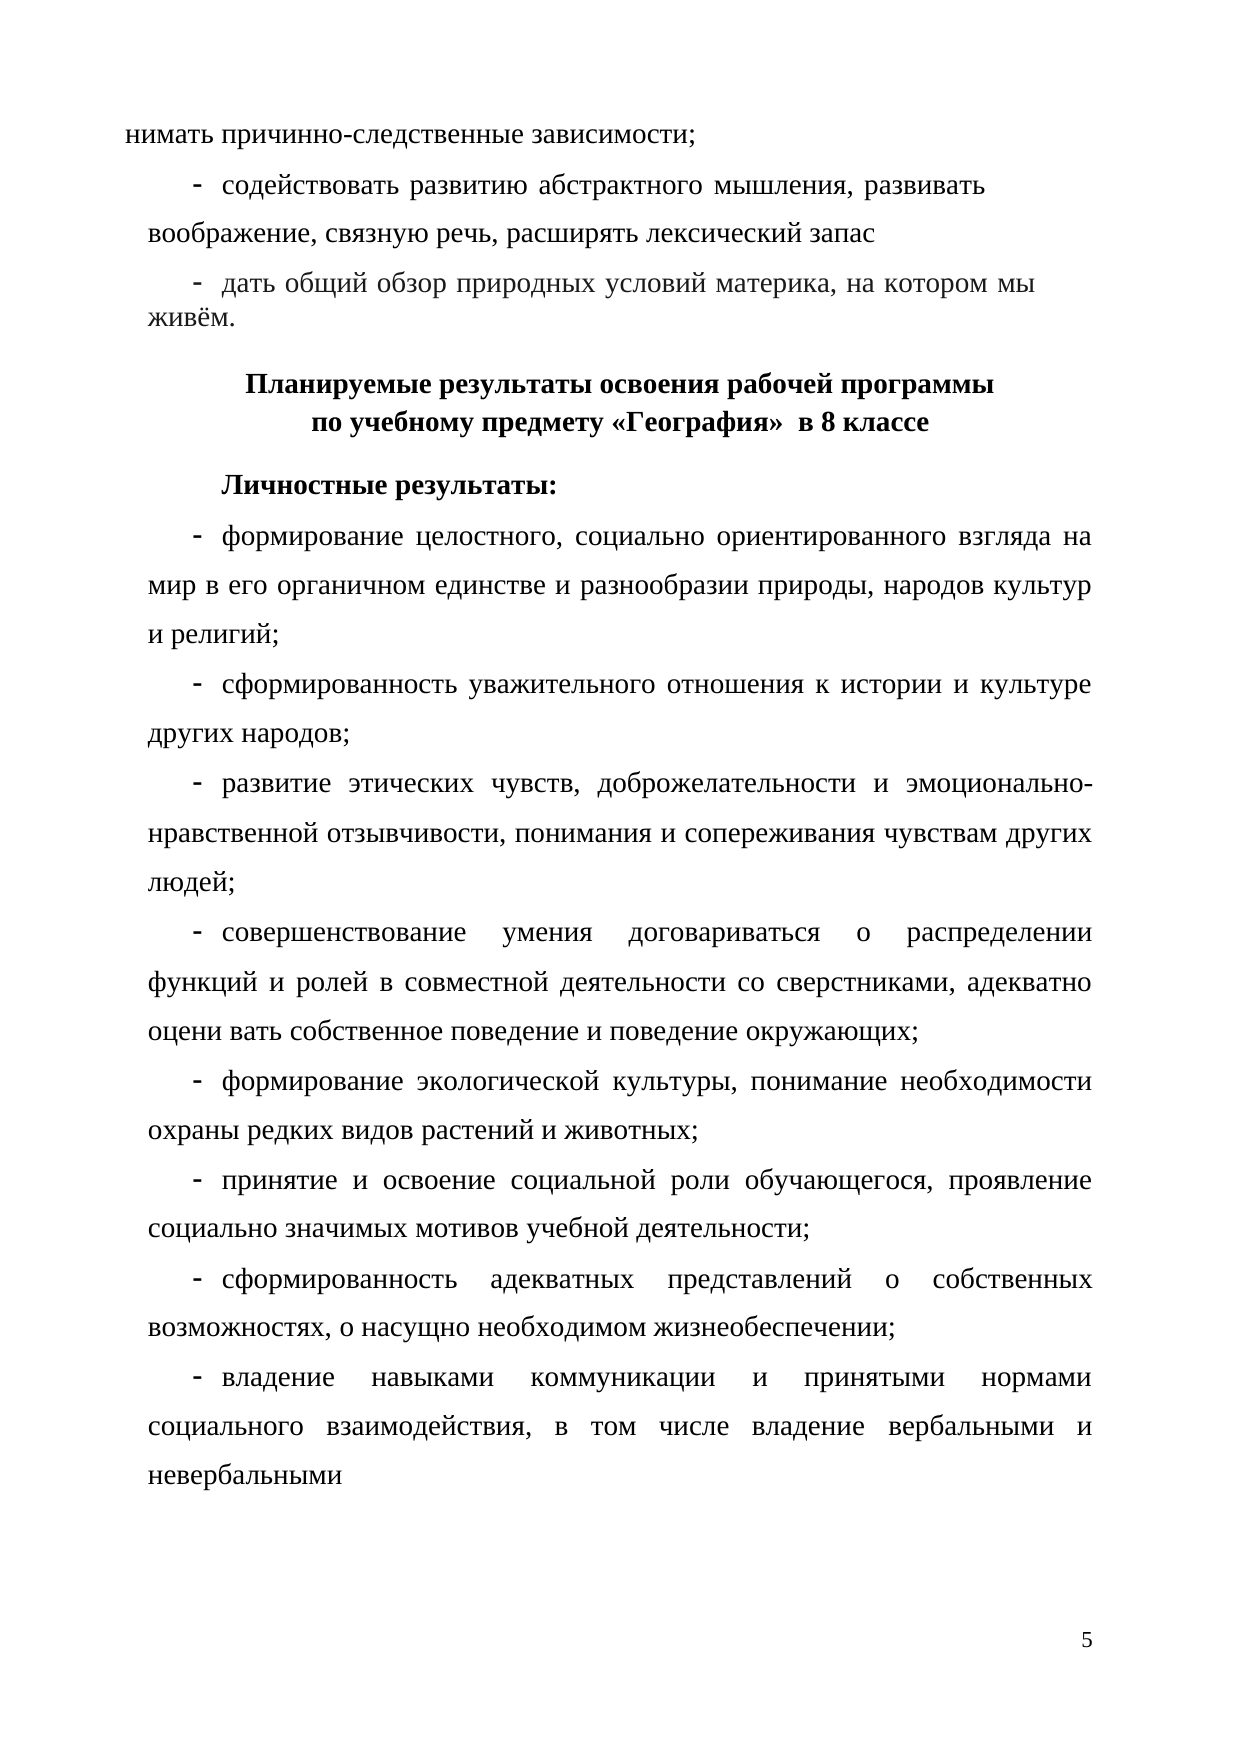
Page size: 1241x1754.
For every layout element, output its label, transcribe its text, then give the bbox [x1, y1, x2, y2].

list формирование экологической культуры, понимание необходимости охраны редких видов растений и животных; [148, 1063, 1092, 1146]
list принятие и освоение социальной роли обучающегося, проявление социально значимых мотивов учебной деятельности; [148, 1162, 1092, 1244]
list развитие этических чувств, доброжелательности и эмоционально- нравственной отзывчивости, понимания и сопереживания чувствам других людей; [148, 765, 1093, 898]
list сформированность уважительного отношения к истории и культуре других народов; [148, 667, 1092, 749]
list владение навыками коммуникации и принятыми нормами социального взаимодействия, в том числе владение вербальными и невербальными [148, 1359, 1092, 1490]
text Личностные результаты: [221, 467, 1165, 501]
list содействовать развитию абстрактного мышления, развивать воображение, связную речь, расширять лексический запас [148, 167, 1093, 249]
list сформированность адекватных представлений о собственных возможностях, о насущно необходимом жизнеобеспечении; [148, 1261, 1093, 1343]
text нимать причинно-следственные зависимости; [125, 116, 1165, 149]
text Планируемые результаты освоения рабочей программы по учебному предмету «География» в 8 классе [245, 366, 996, 438]
list совершенствование умения договариваться о распределении функций и ролей в совместной деятельности со сверстниками, адекватно оцени вать собственное поведение и поведение окружающих; [148, 914, 1093, 1046]
list формирование целостного, социально ориентированного взгляда на мир в его органичном единстве и разнообразии природы, народов культур и религий; [148, 518, 1092, 650]
list дать общий обзор природных условий материка, на котором мы живём. [148, 265, 1092, 332]
